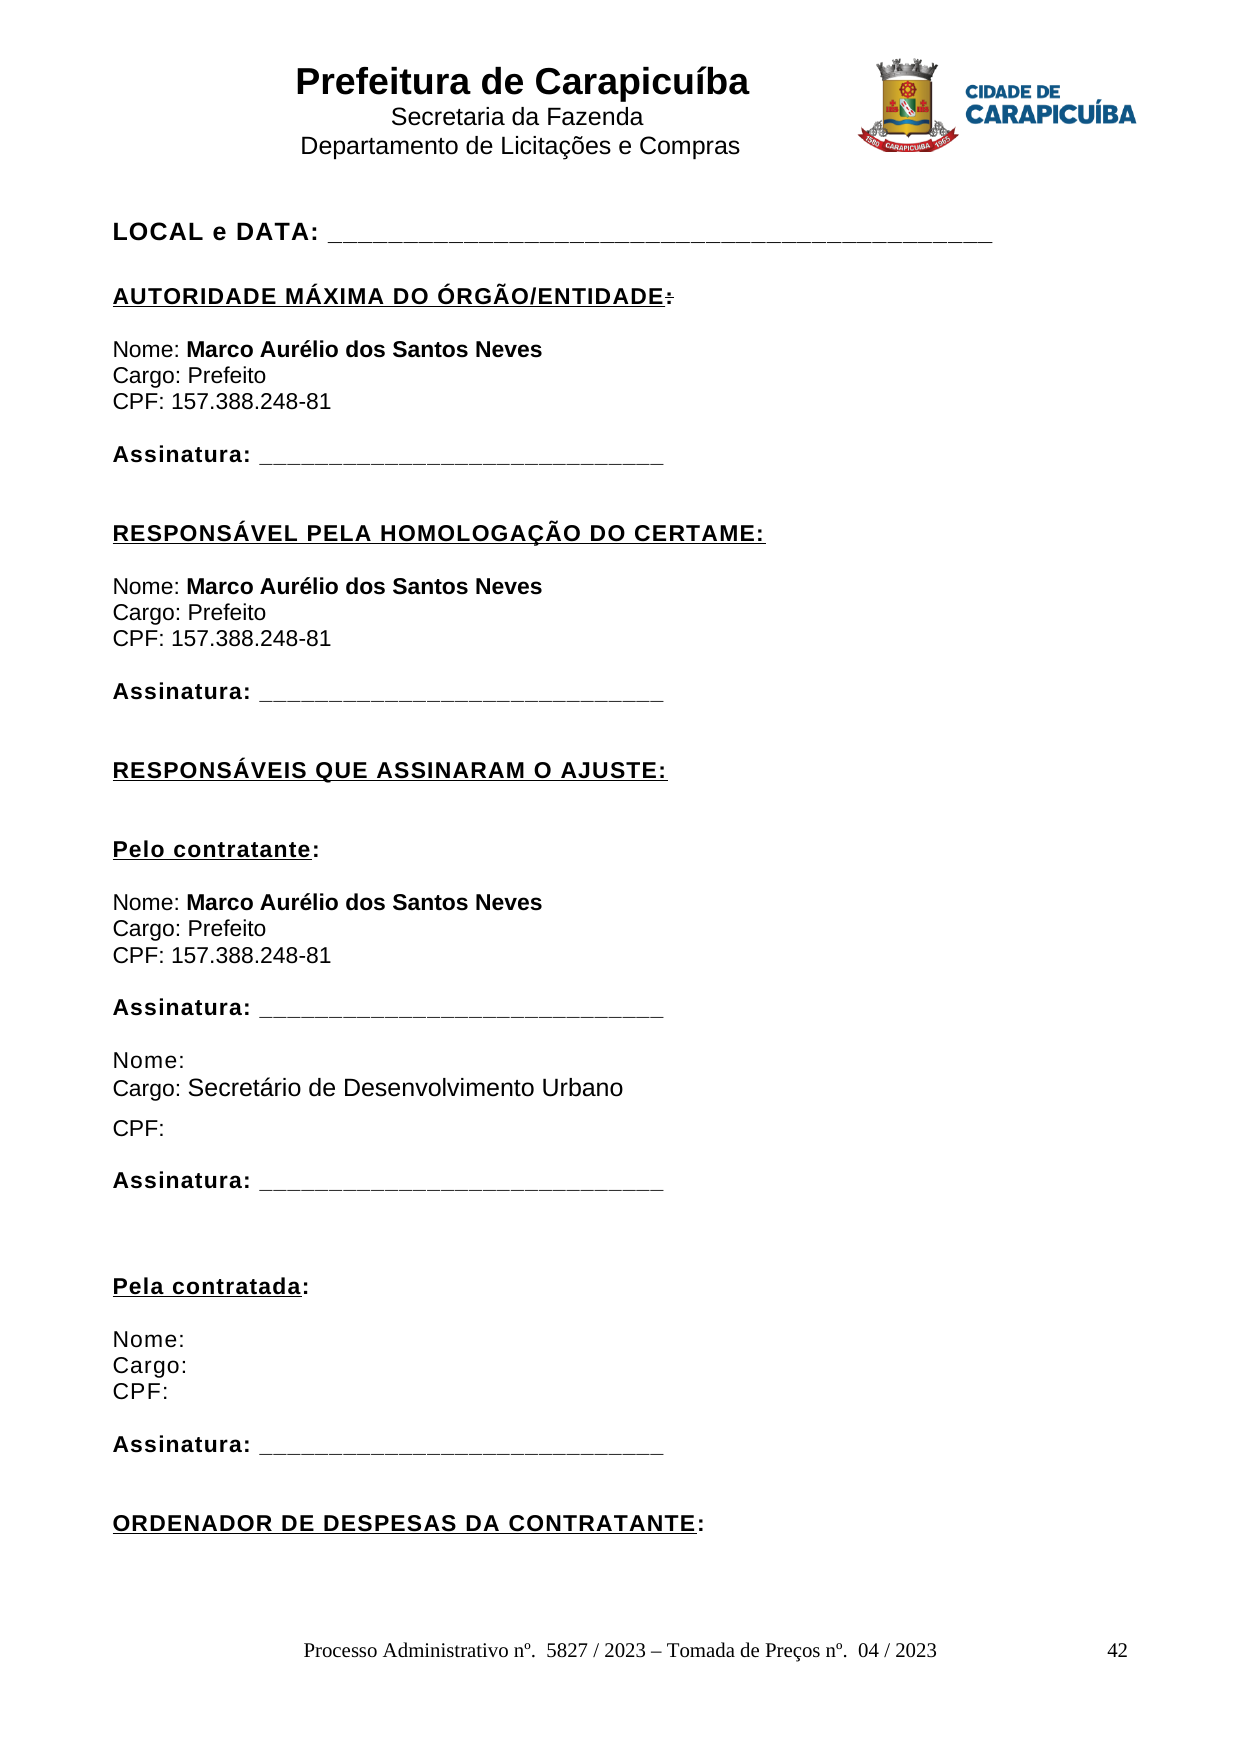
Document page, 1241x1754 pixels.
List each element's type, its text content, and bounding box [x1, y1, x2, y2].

text Cargo: Prefeito [112, 915, 1128, 942]
text Assinatura: _____________________________ [112, 1167, 1128, 1194]
picture [857, 57, 1139, 152]
text LOCAL e DATA: ____________________________________________ [112, 217, 1128, 246]
text CPF: [112, 1378, 1128, 1404]
text Assinatura: _____________________________ [112, 441, 1128, 467]
text Assinatura: _____________________________ [112, 994, 1128, 1021]
text Nome: Marco Aurélio dos Santos Neves [112, 889, 1128, 915]
text Cargo: Prefeito [112, 599, 1128, 625]
text RESPONSÁVEIS QUE ASSINARAM O AJUSTE: [112, 757, 1128, 783]
text Pela contratada: [112, 1273, 1128, 1299]
text CPF: 157.388.248-81 [112, 942, 1128, 968]
text Nome: Marco Aurélio dos Santos Neves [112, 573, 1128, 599]
text AUTORIDADE MÁXIMA DO ÓRGÃO/ENTIDADE: [112, 283, 1128, 309]
text RESPONSÁVEL PELA HOMOLOGAÇÃO DO CERTAME: [112, 520, 1128, 546]
text Nome: Marco Aurélio dos Santos Neves [112, 336, 1128, 362]
text ORDENADOR DE DESPESAS DA CONTRATANTE: [112, 1510, 1128, 1536]
text Cargo: Secretário de Desenvolvimento Urbano [112, 1073, 1104, 1102]
text Nome: [112, 1047, 1128, 1073]
text Cargo: Prefeito [112, 362, 1128, 388]
text CPF: 157.388.248-81 [112, 388, 1128, 414]
text Assinatura: _____________________________ [112, 1431, 1128, 1457]
text Cargo: [112, 1352, 1128, 1378]
text Pelo contratante: [112, 836, 1128, 863]
text Assinatura: _____________________________ [112, 678, 1128, 704]
text Nome: [112, 1326, 1128, 1352]
text CPF: 157.388.248-81 [112, 625, 1128, 652]
text CPF: [112, 1115, 1128, 1141]
